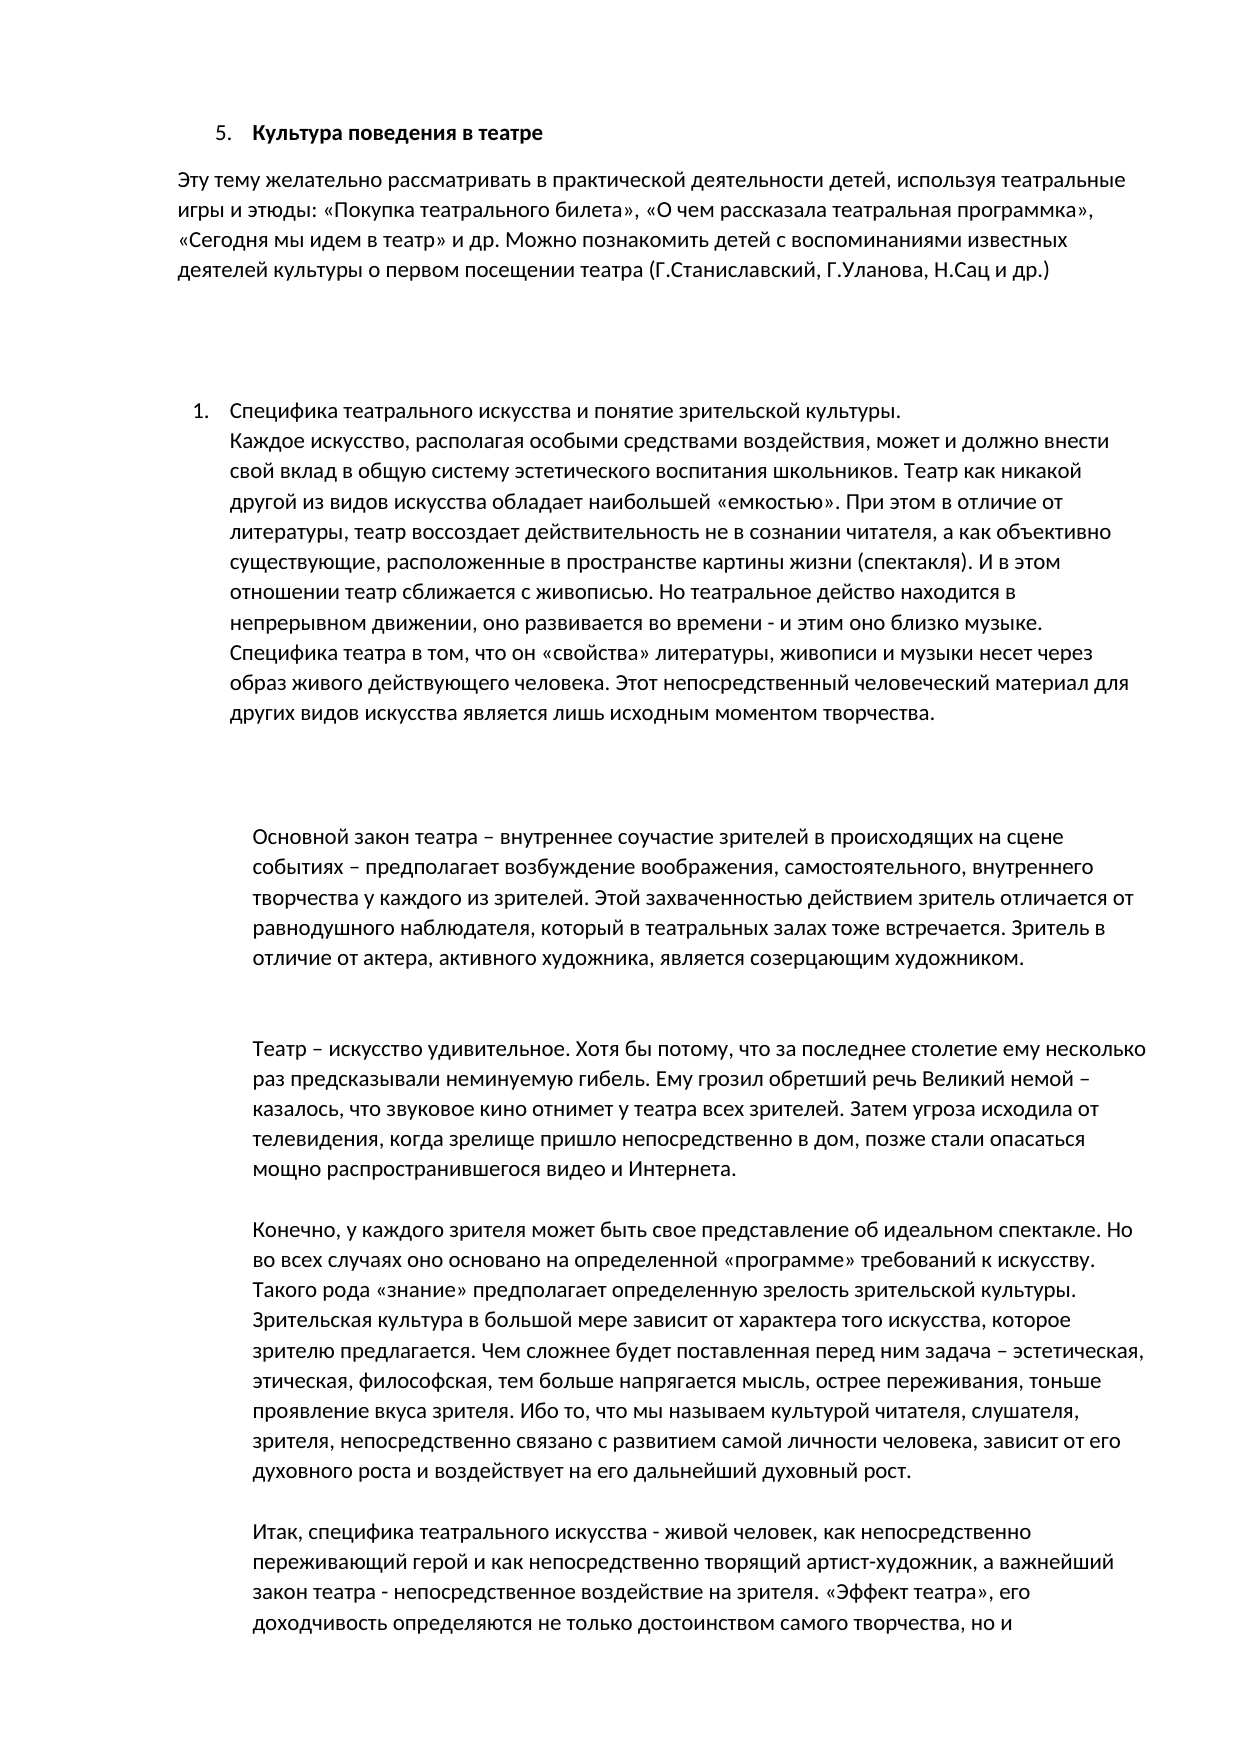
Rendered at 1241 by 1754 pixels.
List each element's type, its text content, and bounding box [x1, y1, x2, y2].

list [252, 1487, 1152, 1636]
list Театр – искусство удивительное. Хотя бы потому, что за последнее столетие ему несколько раз предсказывали неминуемую гибель. Ему грозил обретший речь Великий немой – казалось, что звуковое кино отнимет у театра всех зрителей. Затем угроза исходила от телевидения, когда зрелище пришло непосредственно в дом, позже стали опасаться мощно распространившегося видео и Интернета. Конечно, у каждого зрителя может быть свое представление об идеальном спектакле. Но во всех случаях оно основано на определенной «программе» требований к искусству. Такого рода «знание» предполагает определенную зрелость зрительской культуры. Зрительская культура в большой мере зависит от характера того искусства, которое зрителю предлагается. Чем сложнее будет поставленная перед ним задача – эстетическая, этическая, философская, тем больше напрягается мысль, острее переживания, тоньше проявление вкуса зрителя. Ибо то, что мы называем культурой читателя, слушателя, зрителя, непосредственно связано с развитием самой личности человека, зависит от его духовного роста и воздействует на его дальнейший духовный рост. [252, 973, 1152, 1485]
list Специфика театрального искусства и понятие зрительской культуры. Каждое искусство, располагая особыми средствами воздействия, может и должно внести свой вклад в общую систему эстетического воспитания школьников. Театр как никакой другой из видов искусства обладает наибольшей «емкостью». При этом в отличие от литературы, театр воссоздает действительность не в сознании читателя, а как объективно существующие, расположенные в пространстве картины жизни (спектакля). И в этом отношении театр сближается с живописью. Но театральное действо находится в непрерывном движении, оно развивается во времени - и этим оно близко музыке. Специфика театра в том, что он «свойства» литературы, живописи и музыки несет через образ живого действующего человека. Этот непосредственный человеческий материал для других видов искусства является лишь исходным моментом творчества. [192, 396, 1152, 726]
list Основной закон театра – внутреннее соучастие зрителей в происходящих на сцене событиях – предполагает возбуждение воображения, самостоятельного, внутреннего творчества у каждого из зрителей. Этой захваченностью действием зритель отличается от равнодушного наблюдателя, который в театральных залах тоже встречается. Зритель в отличие от актера, активного художника, является созерцающим художником. [252, 792, 1152, 971]
text Эту тему желательно рассматривать в практической деятельности детей, используя театральные игры и этюды: «Покупка театрального билета», «О чем рассказала театральная программка», «Сегодня мы идем в театр» и др. Можно познакомить детей с воспоминаниями известных деятелей культуры о первом посещении театра (Г.Станиславский, Г.Уланова, Н.Сац и др.) [177, 165, 1152, 284]
list Культура поведения в театре [215, 118, 1152, 146]
